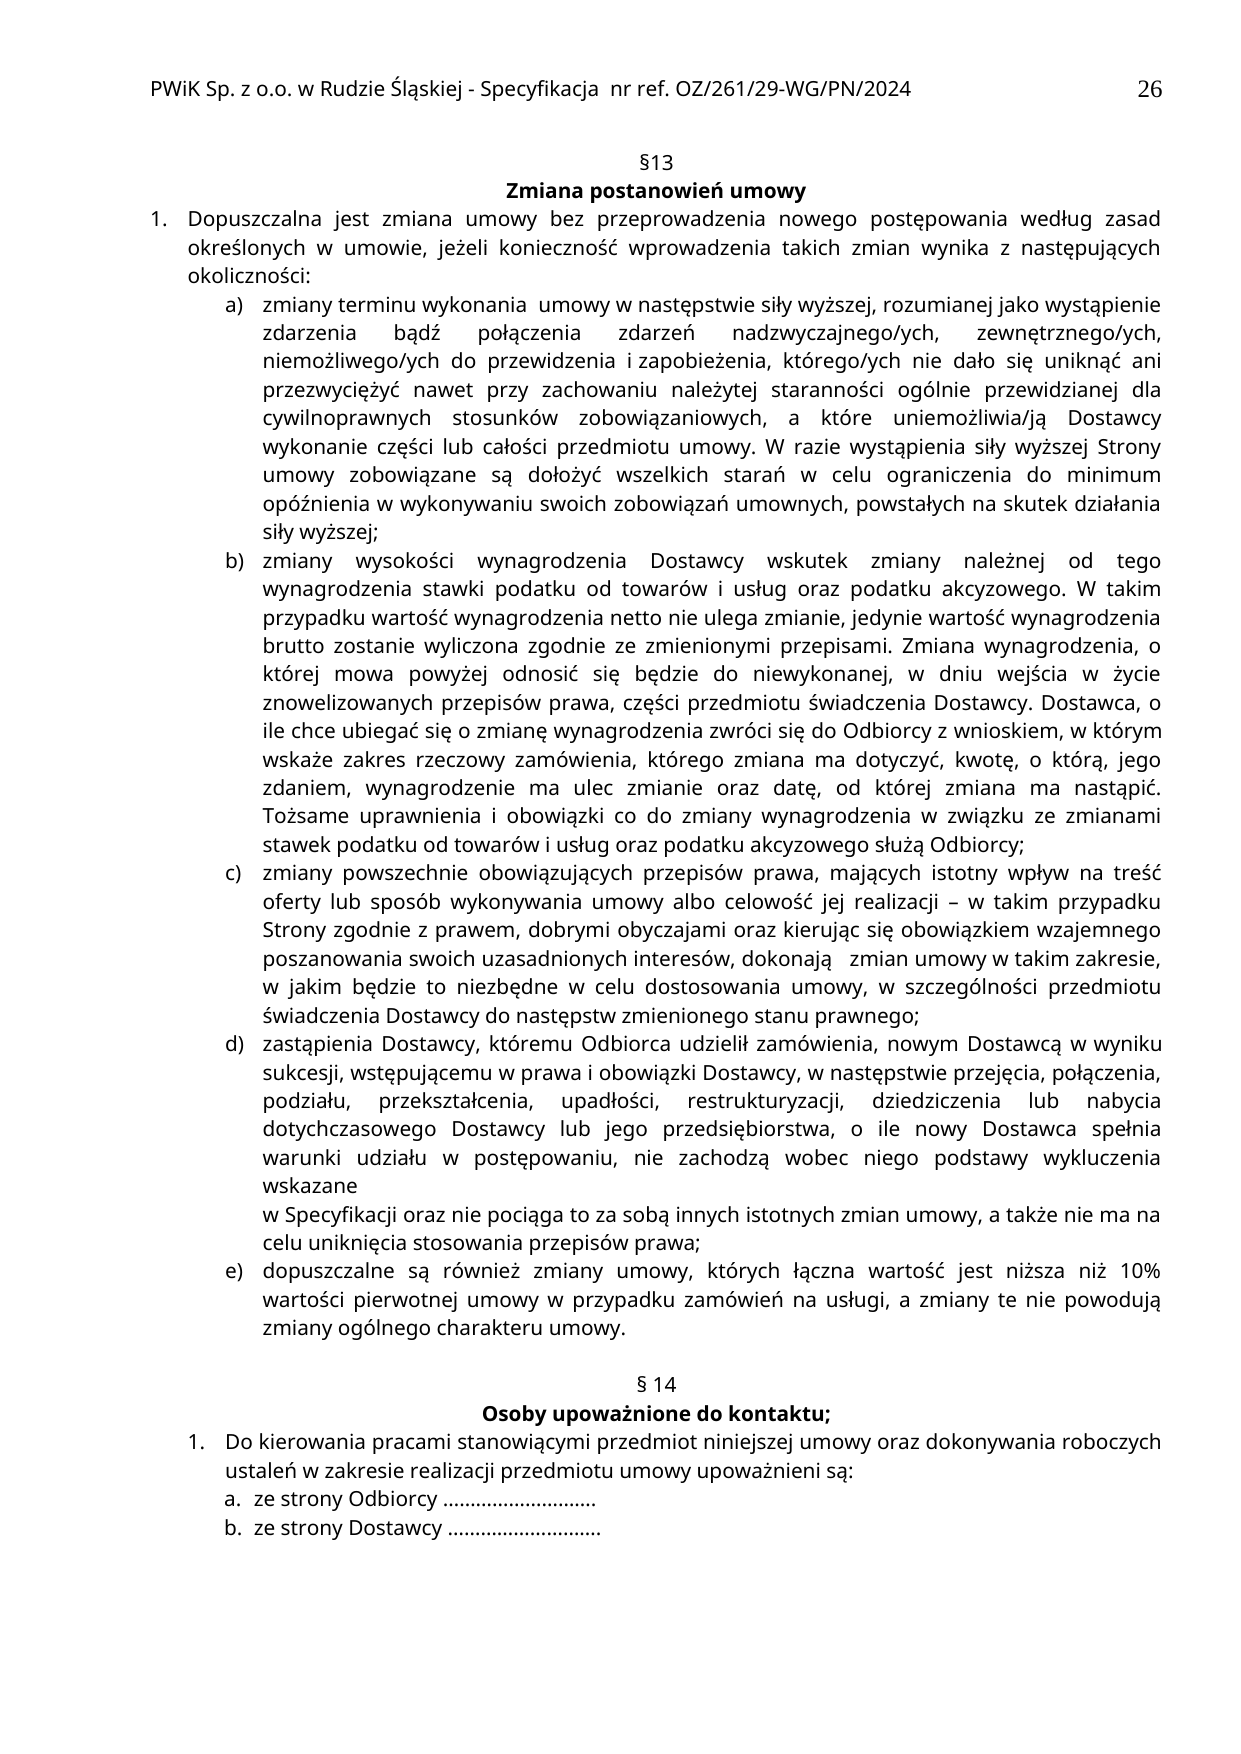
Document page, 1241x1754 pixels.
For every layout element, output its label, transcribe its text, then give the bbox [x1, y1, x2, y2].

list ze strony Odbiorcy ………………………. [224, 1484, 1162, 1513]
text §13 [150, 148, 1162, 176]
list zmiany wysokości wynagrodzenia Dostawcy wskutek zmiany należnej od tego wynagrodzenia stawki podatku od towarów i usług oraz podatku akcyzowego. W takim przypadku wartość wynagrodzenia netto nie ulega zmianie, jedynie wartość wynagrodzenia brutto zostanie wyliczona zgodnie ze zmienionymi przepisami. Zmiana wynagrodzenia, o której mowa powyżej odnosić się będzie do niewykonanej, w dniu wejścia w życie znowelizowanych przepisów prawa, części przedmiotu świadczenia Dostawcy. Dostawca, o ile chce ubiegać się o zmianę wynagrodzenia zwróci się do Odbiorcy z wnioskiem, w którym wskaże zakres rzeczowy zamówienia, którego zmiana ma dotyczyć, kwotę, o którą, jego zdaniem, wynagrodzenie ma ulec zmianie oraz datę, od której zmiana ma nastąpić. Tożsame uprawnienia i obowiązki co do zmiany wynagrodzenia w związku ze zmianami stawek podatku od towarów i usług oraz podatku akcyzowego służą Odbiorcy; [225, 546, 1162, 858]
list dopuszczalne są również zmiany umowy, których łączna wartość jest niższa niż 10% wartości pierwotnej umowy w przypadku zamówień na usługi, a zmiany te nie powodują zmiany ogólnego charakteru umowy. [225, 1257, 1162, 1342]
list ze strony Dostawcy ………………………. [224, 1513, 1162, 1541]
list zmiany terminu wykonania umowy w następstwie siły wyższej, rozumianej jako wystąpienie zdarzenia bądź połączenia zdarzeń nadzwyczajnego/ych, zewnętrznego/ych, niemożliwego/ych do przewidzenia i zapobieżenia, którego/ych nie dało się uniknąć ani przezwyciężyć nawet przy zachowaniu należytej staranności ogólnie przewidzianej dla cywilnoprawnych stosunków zobowiązaniowych, a które uniemożliwia/ją Dostawcy wykonanie części lub całości przedmiotu umowy. W razie wystąpienia siły wyższej Strony umowy zobowiązane są dołożyć wszelkich starań w celu ograniczenia do minimum opóźnienia w wykonywaniu swoich zobowiązań umownych, powstałych na skutek działania siły wyższej; [225, 290, 1162, 546]
list Dopuszczalna jest zmiana umowy bez przeprowadzenia nowego postępowania według zasad określonych w umowie, jeżeli konieczność wprowadzenia takich zmian wynika z następujących okoliczności: [150, 204, 1162, 290]
list zmiany powszechnie obowiązujących przepisów prawa, mających istotny wpływ na treść oferty lub sposób wykonywania umowy albo celowość jej realizacji – w takim przypadku Strony zgodnie z prawem, dobrymi obyczajami oraz kierując się obowiązkiem wzajemnego poszanowania swoich uzasadnionych interesów, dokonają zmian umowy w takim zakresie, w jakim będzie to niezbędne w celu dostosowania umowy, w szczególności przedmiotu świadczenia Dostawcy do następstw zmienionego stanu prawnego; [225, 858, 1162, 1029]
list zastąpienia Dostawcy, któremu Odbiorca udzielił zamówienia, nowym Dostawcą w wyniku sukcesji, wstępującemu w prawa i obowiązki Dostawcy, w następstwie przejęcia, połączenia, podziału, przekształcenia, upadłości, restrukturyzacji, dziedziczenia lub nabycia dotychczasowego Dostawcy lub jego przedsiębiorstwa, o ile nowy Dostawca spełnia warunki udziału w postępowaniu, nie zachodzą wobec niego podstawy wykluczenia wskazane w Specyfikacji oraz nie pociąga to za sobą innych istotnych zmian umowy, a także nie ma na celu uniknięcia stosowania przepisów prawa; [225, 1029, 1162, 1257]
text Zmiana postanowień umowy [150, 176, 1162, 204]
text Osoby upoważnione do kontaktu; [150, 1399, 1162, 1427]
text § 14 [150, 1370, 1162, 1399]
list Do kierowania pracami stanowiącymi przedmiot niniejszej umowy oraz dokonywania roboczych ustaleń w zakresie realizacji przedmiotu umowy upoważnieni są: [187, 1427, 1162, 1484]
